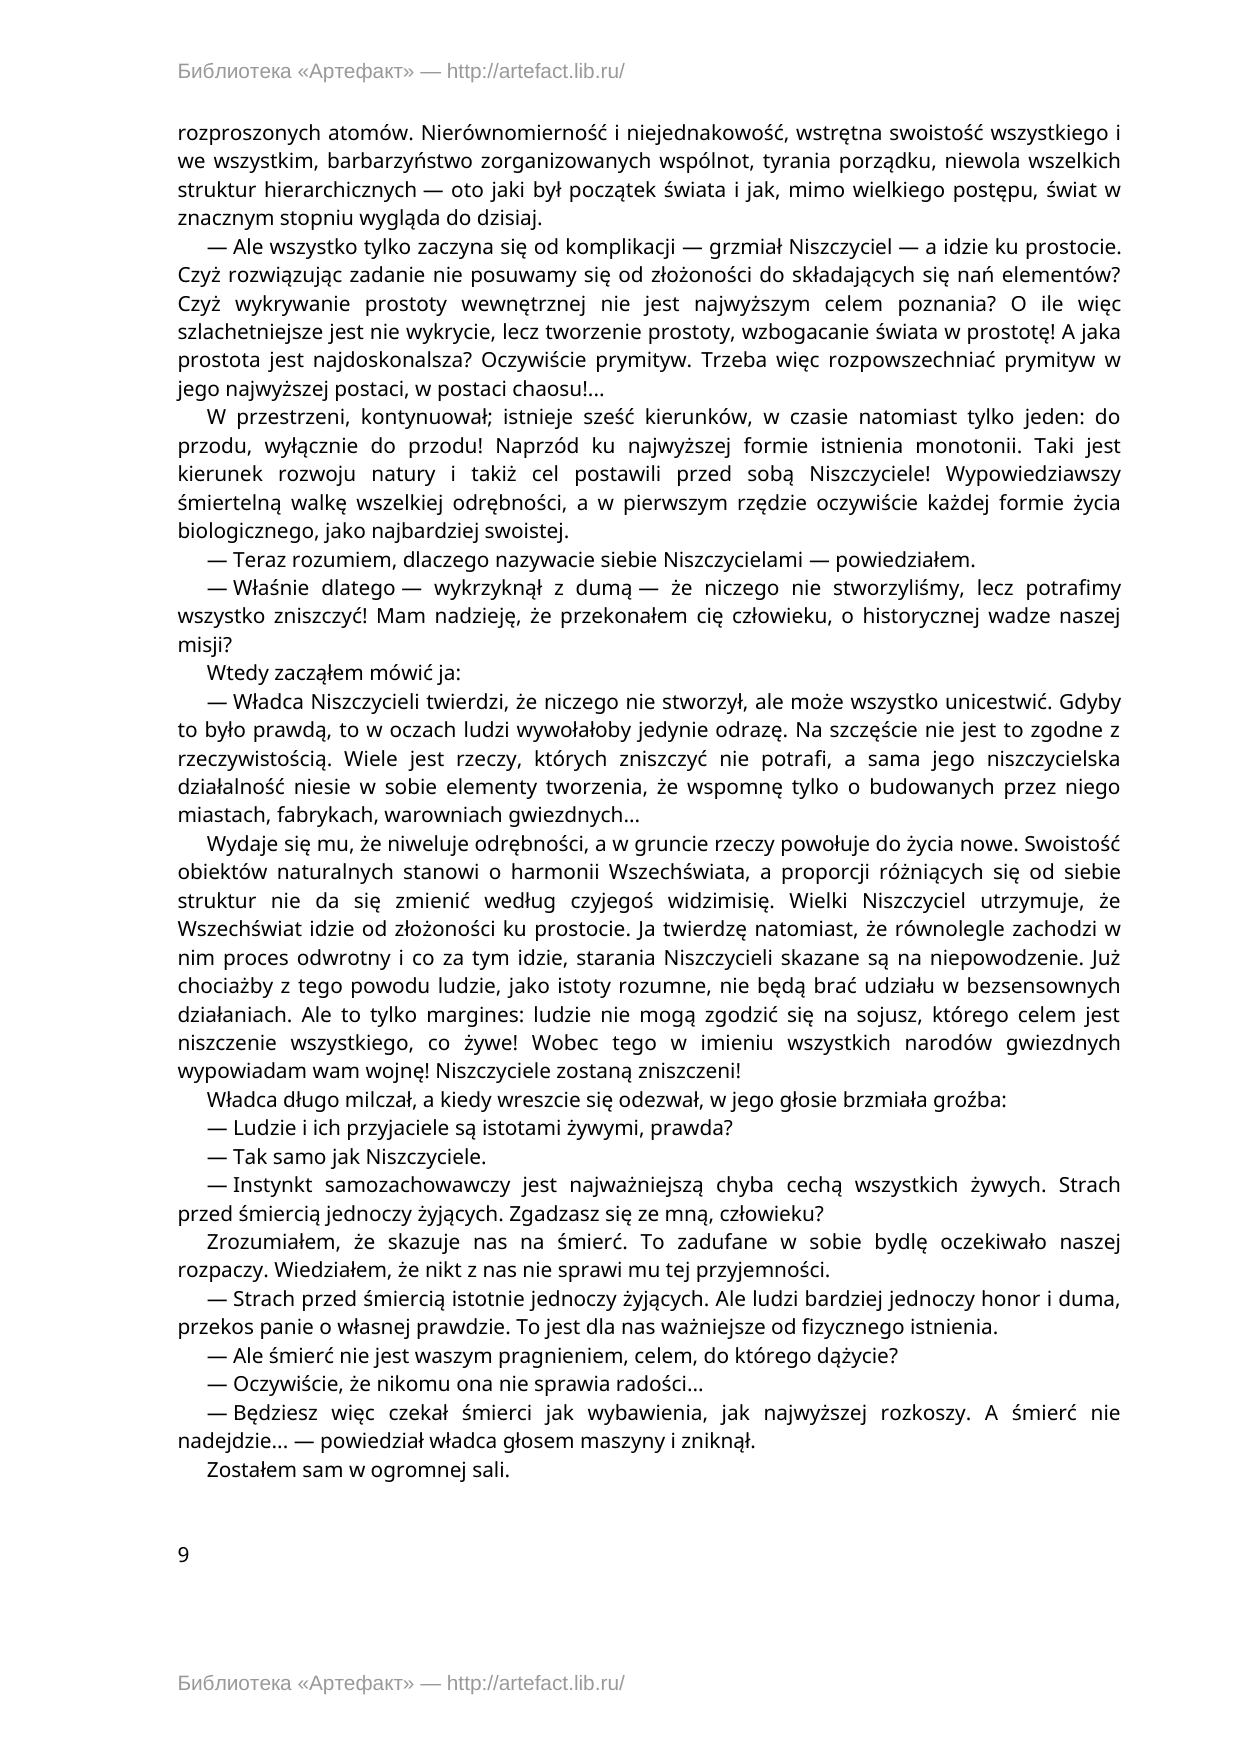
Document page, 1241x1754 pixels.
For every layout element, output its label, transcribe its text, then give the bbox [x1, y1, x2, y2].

text 9 [177, 1483, 1122, 1597]
text — Teraz rozumiem, dlaczego nazywacie siebie Niszczycielami — powiedziałem. [177, 545, 1122, 573]
text — Władca Niszczycieli twierdzi, że niczego nie stworzył, ale może wszystko unicestwić. Gdyby to było prawdą, to w oczach ludzi wywołałoby jedynie odrazę. Na szczęście nie jest to zgodne z rzeczywistością. Wiele jest rzeczy, których zniszczyć nie potrafi, a sama jego niszczycielska działalność niesie w sobie elementy tworzenia, że wspomnę tylko o budowanych przez niego miastach, fabrykach, warowniach gwiezdnych... [177, 687, 1122, 829]
text Zrozumiałem, że skazuje nas na śmierć. To zadufane w sobie bydlę oczekiwało naszej rozpaczy. Wiedziałem, że nikt z nas nie sprawi mu tej przyjemności. [177, 1227, 1122, 1284]
text — Ludzie i ich przyjaciele są istotami żywymi, prawda? [177, 1113, 1122, 1142]
text — Strach przed śmiercią istotnie jednoczy żyjących. Ale ludzi bardziej jednoczy honor i duma, przekos panie o własnej prawdzie. To jest dla nas ważniejsze od fizycznego istnienia. [177, 1284, 1122, 1341]
text Wtedy zacząłem mówić ja: [177, 658, 1122, 687]
text W przestrzeni, kontynuował; istnieje sześć kierunków, w czasie natomiast tylko jeden: do przodu, wyłącznie do przodu! Naprzód ku najwyższej formie istnienia monotonii. Taki jest kierunek rozwoju natury i takiż cel postawili przed sobą Niszczyciele! Wypowiedziawszy śmiertelną walkę wszelkiej odrębności, a w pierwszym rzędzie oczywiście każdej formie życia biologicznego, jako najbardziej swoistej. [177, 402, 1122, 545]
text Wydaje się mu, że niweluje odrębności, a w gruncie rzeczy powołuje do życia nowe. Swoistość obiektów naturalnych stanowi o harmonii Wszechświata, a proporcji różniących się od siebie struktur nie da się zmienić według czyjegoś widzimisię. Wielki Niszczyciel utrzymuje, że Wszechświat idzie od złożoności ku prostocie. Ja twierdzę natomiast, że równolegle zachodzi w nim proces odwrotny i co za tym idzie, starania Niszczycieli skazane są na niepowodzenie. Już chociażby z tego powodu ludzie, jako istoty rozumne, nie będą brać udziału w bezsensownych działaniach. Ale to tylko margines: ludzie nie mogą zgodzić się na sojusz, którego celem jest niszczenie wszystkiego, co żywe! Wobec tego w imieniu wszystkich narodów gwiezdnych wypowiadam wam wojnę! Niszczyciele zostaną zniszczeni! [177, 829, 1122, 1085]
text — Będziesz więc czekał śmierci jak wybawienia, jak najwyższej rozkoszy. A śmierć nie nadejdzie... — powiedział władca głosem maszyny i zniknął. [177, 1398, 1122, 1455]
text — Tak samo jak Niszczyciele. [177, 1142, 1122, 1170]
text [177, 118, 1122, 232]
text — Oczywiście, że nikomu ona nie sprawia radości... [177, 1369, 1122, 1398]
text — Właśnie dlatego — wykrzyknął z dumą — że niczego nie stworzyliśmy, lecz potrafimy wszystko zniszczyć! Mam nadzieję, że przekonałem cię człowieku, o historycznej wadze naszej misji? [177, 573, 1122, 658]
text Zostałem sam w ogromnej sali. [177, 1455, 1122, 1483]
text Władca długo milczał, a kiedy wreszcie się odezwał, w jego głosie brzmiała groźba: [177, 1085, 1122, 1113]
text — Instynkt samozachowawczy jest najważniejszą chyba cechą wszystkich żywych. Strach przed śmiercią jednoczy żyjących. Zgadzasz się ze mną, człowieku? [177, 1170, 1122, 1227]
text — Ale śmierć nie jest waszym pragnieniem, celem, do którego dążycie? [177, 1341, 1122, 1369]
text — Ale wszystko tylko zaczyna się od komplikacji — grzmiał Niszczyciel — a idzie ku prostocie. Czyż rozwiązując zadanie nie posuwamy się od złożoności do składających się nań elementów? Czyż wykrywanie prostoty wewnętrznej nie jest najwyższym celem poznania? O ile więc szlachetniejsze jest nie wykrycie, lecz tworzenie prostoty, wzbogacanie świata w prostotę! A jaka prostota jest najdoskonalsza? Oczywiście prymityw. Trzeba więc rozpowszechniać prymityw w jego najwyższej postaci, w postaci chaosu!... [177, 232, 1122, 402]
